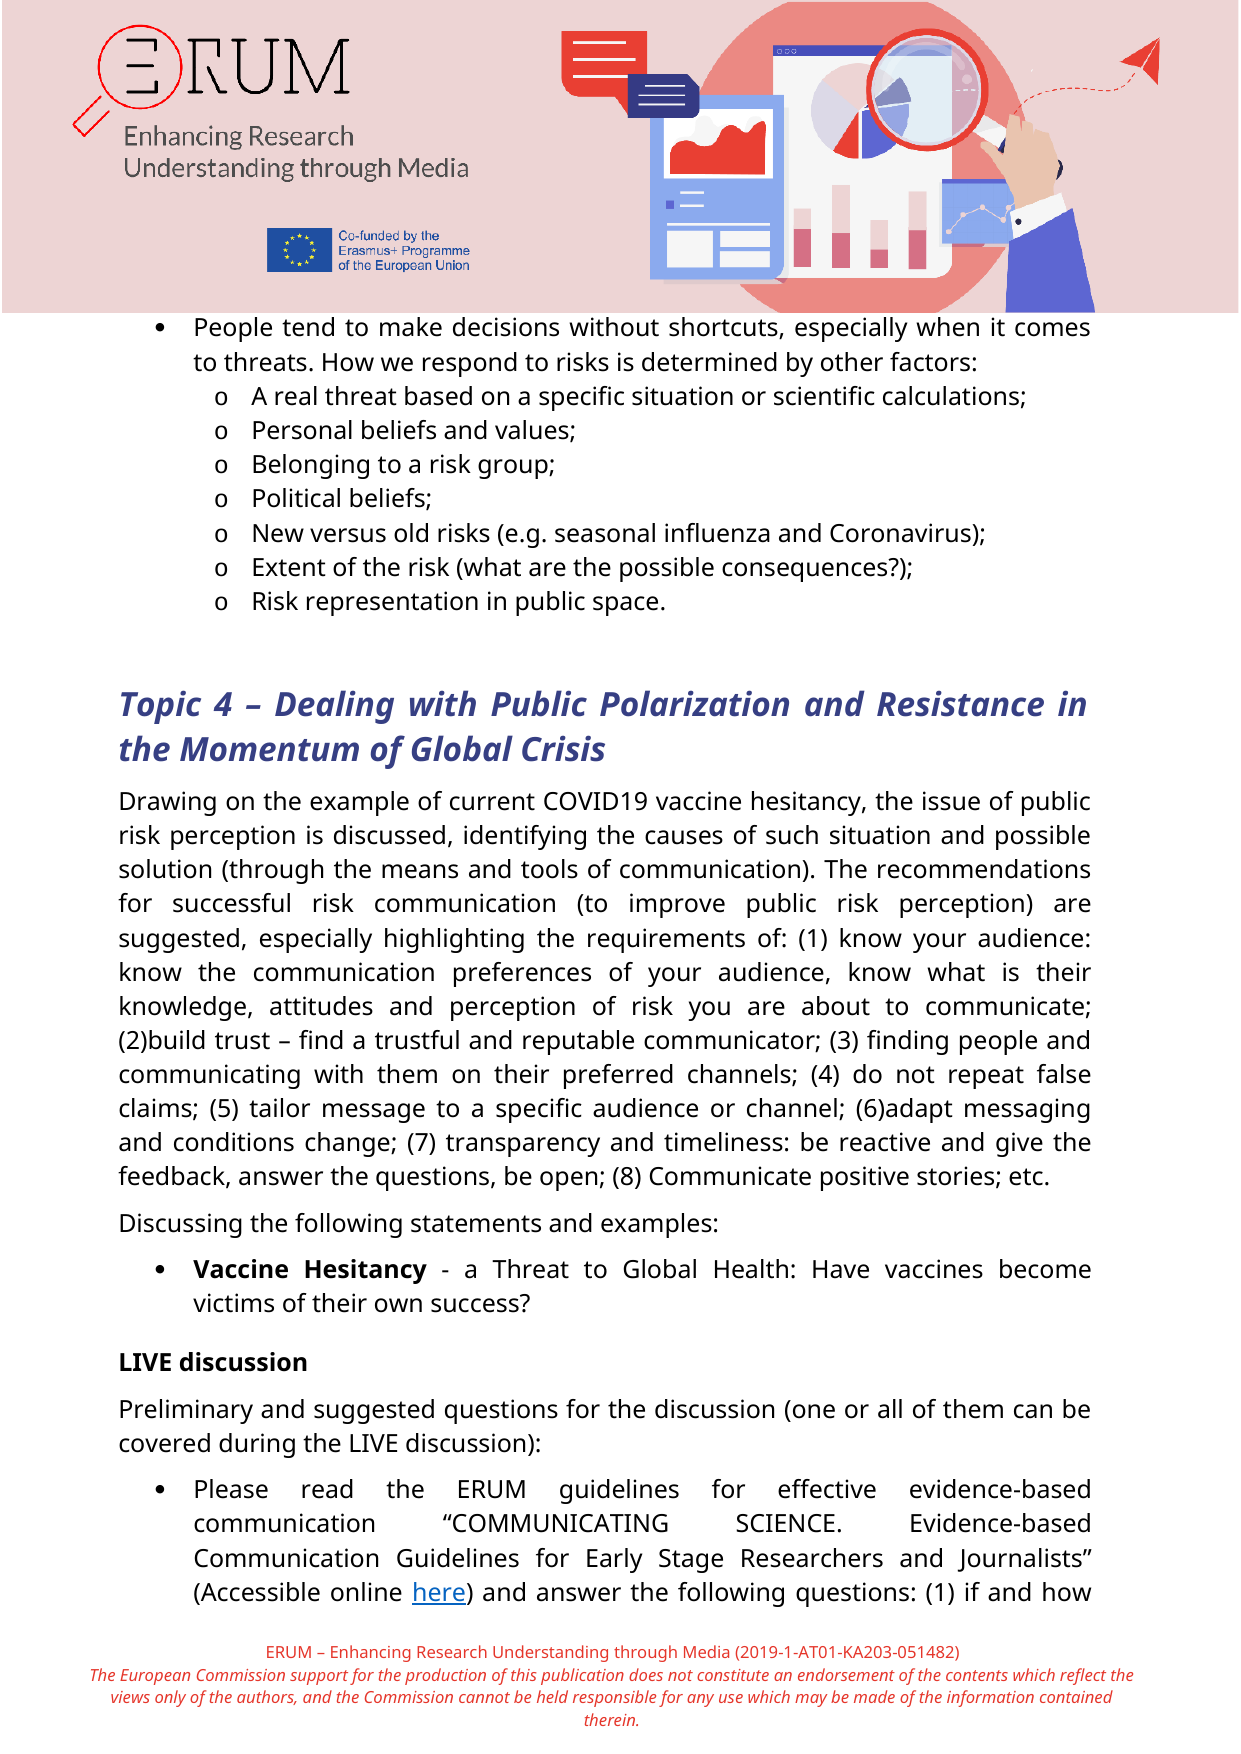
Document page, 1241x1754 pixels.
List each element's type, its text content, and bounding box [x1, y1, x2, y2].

list Belonging to a risk group; [213, 447, 1093, 481]
text Preliminary and suggested questions for the discussion (one or all of them can be covered during the LIVE discussion): [118, 1391, 1093, 1459]
list A real threat based on a specific situation or scientific calculations; [213, 378, 1093, 412]
list Risk representation in public space. [213, 584, 1093, 618]
picture [0, 0, 1241, 313]
list Extent of the risk (what are the possible consequences?); [213, 549, 1093, 584]
list Vaccine Hesitancy - a Threat to Global Health: Have vaccines become victims of their own success? [156, 1252, 1093, 1320]
text Drawing on the example of current COVID19 vaccine hesitancy, the issue of public risk perception is discussed, identifying the causes of such situation and possible solution (through the means and tools of communication). The recommendations for successful risk communication (to improve public risk perception) are suggested, especially highlighting the requirements of: (1) know your audience: know the communication preferences of your audience, know what is their knowledge, attitudes and perception of risk you are about to communicate; (2)build trust – find a trustful and reputable communicator; (3) finding people and communicating with them on their preferred channels; (4) do not repeat false claims; (5) tailor message to a specific audience or channel; (6)adapt messaging and conditions change; (7) transparency and timeliness: be reactive and give the feedback, answer the questions, be open; (8) Communicate positive stories; etc. [118, 784, 1093, 1193]
list Personal beliefs and values; [213, 412, 1093, 447]
text Topic 4 – Dealing with Public Polarization and Resistance in the Momentum of Global Crisis [118, 681, 1093, 771]
text Discussing the following statements and examples: [118, 1205, 1093, 1239]
list People tend to make decisions without shortcuts, especially when it comes to threats. How we respond to risks is determined by other factors: [156, 310, 1093, 378]
list Political beliefs; [213, 481, 1093, 515]
list New versus old risks (e.g. seasonal influenza and Coronavirus); [213, 515, 1093, 549]
text LIVE discussion [118, 1345, 1093, 1379]
